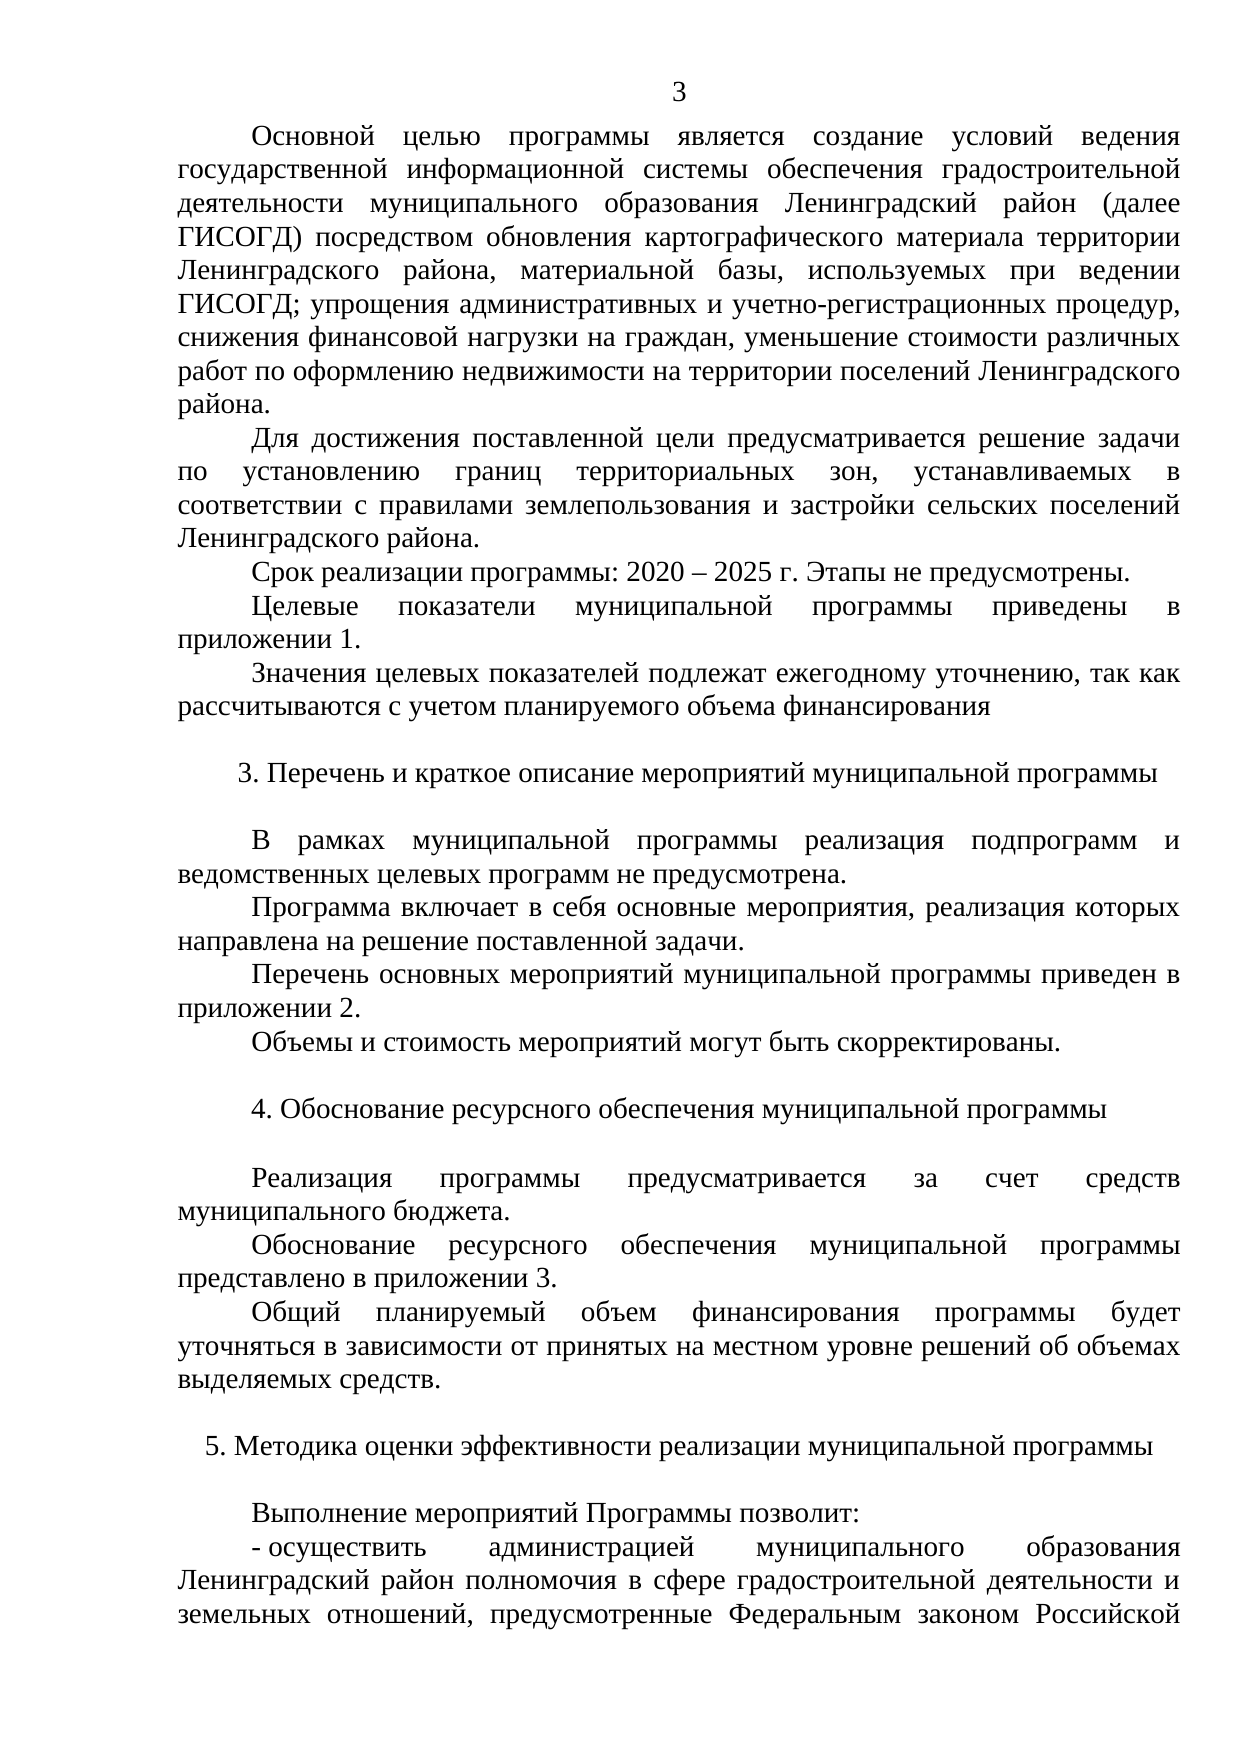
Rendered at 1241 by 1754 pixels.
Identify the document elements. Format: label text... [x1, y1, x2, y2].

text 5. Методика оценки эффективности реализации муниципальной программы [177, 1428, 1181, 1462]
text 3. Перечень и краткое описание мероприятий муниципальной программы [215, 755, 1181, 789]
text Выполнение мероприятий Программы позволит: [177, 1495, 1181, 1529]
text В рамках муниципальной программы реализация подпрограмм и ведомственных целевых программ не предусмотрена. [177, 822, 1181, 889]
text Основной целью программы является создание условий ведения государственной информационной системы обеспечения градостроительной деятельности муниципального образования Ленинградский район (далее ГИСОГД) посредством обновления картографического материала территории Ленинградского района, материальной базы, используемых при ведении ГИСОГД; упрощения административных и учетно-регистрационных процедур, снижения финансовой нагрузки на граждан, уменьшение стоимости различных работ по оформлению недвижимости на территории поселений Ленинградского района. [177, 118, 1181, 420]
text Обоснование ресурсного обеспечения муниципальной программы представлено в приложении 3. [177, 1227, 1181, 1294]
text Для достижения поставленной цели предусматривается решение задачи по установлению границ территориальных зон, устанавливаемых в соответствии с правилами землепользования и застройки сельских поселений Ленинградского района. [177, 420, 1181, 554]
text Перечень основных мероприятий муниципальной программы приведен в приложении 2. [177, 957, 1181, 1024]
text Целевые показатели муниципальной программы приведены в приложении 1. [177, 588, 1181, 655]
text Общий планируемый объем финансирования программы будет уточняться в зависимости от принятых на местном уровне решений об объемах выделяемых средств. [177, 1294, 1181, 1395]
text Объемы и стоимость мероприятий могут быть скорректированы. [177, 1024, 1181, 1057]
text Программа включает в себя основные мероприятия, реализация которых направлена на решение поставленной задачи. [177, 889, 1181, 957]
text Значения целевых показателей подлежат ежегодному уточнению, так как рассчитываются с учетом планируемого объема финансирования [177, 655, 1181, 722]
text 4. Обоснование ресурсного обеспечения муниципальной программы [177, 1091, 1181, 1124]
text Реализация программы предусматривается за счет средств муниципального бюджета. [177, 1160, 1181, 1227]
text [177, 1529, 1181, 1629]
text Срок реализации программы: 2020 – 2025 г. Этапы не предусмотрены. [177, 554, 1181, 588]
